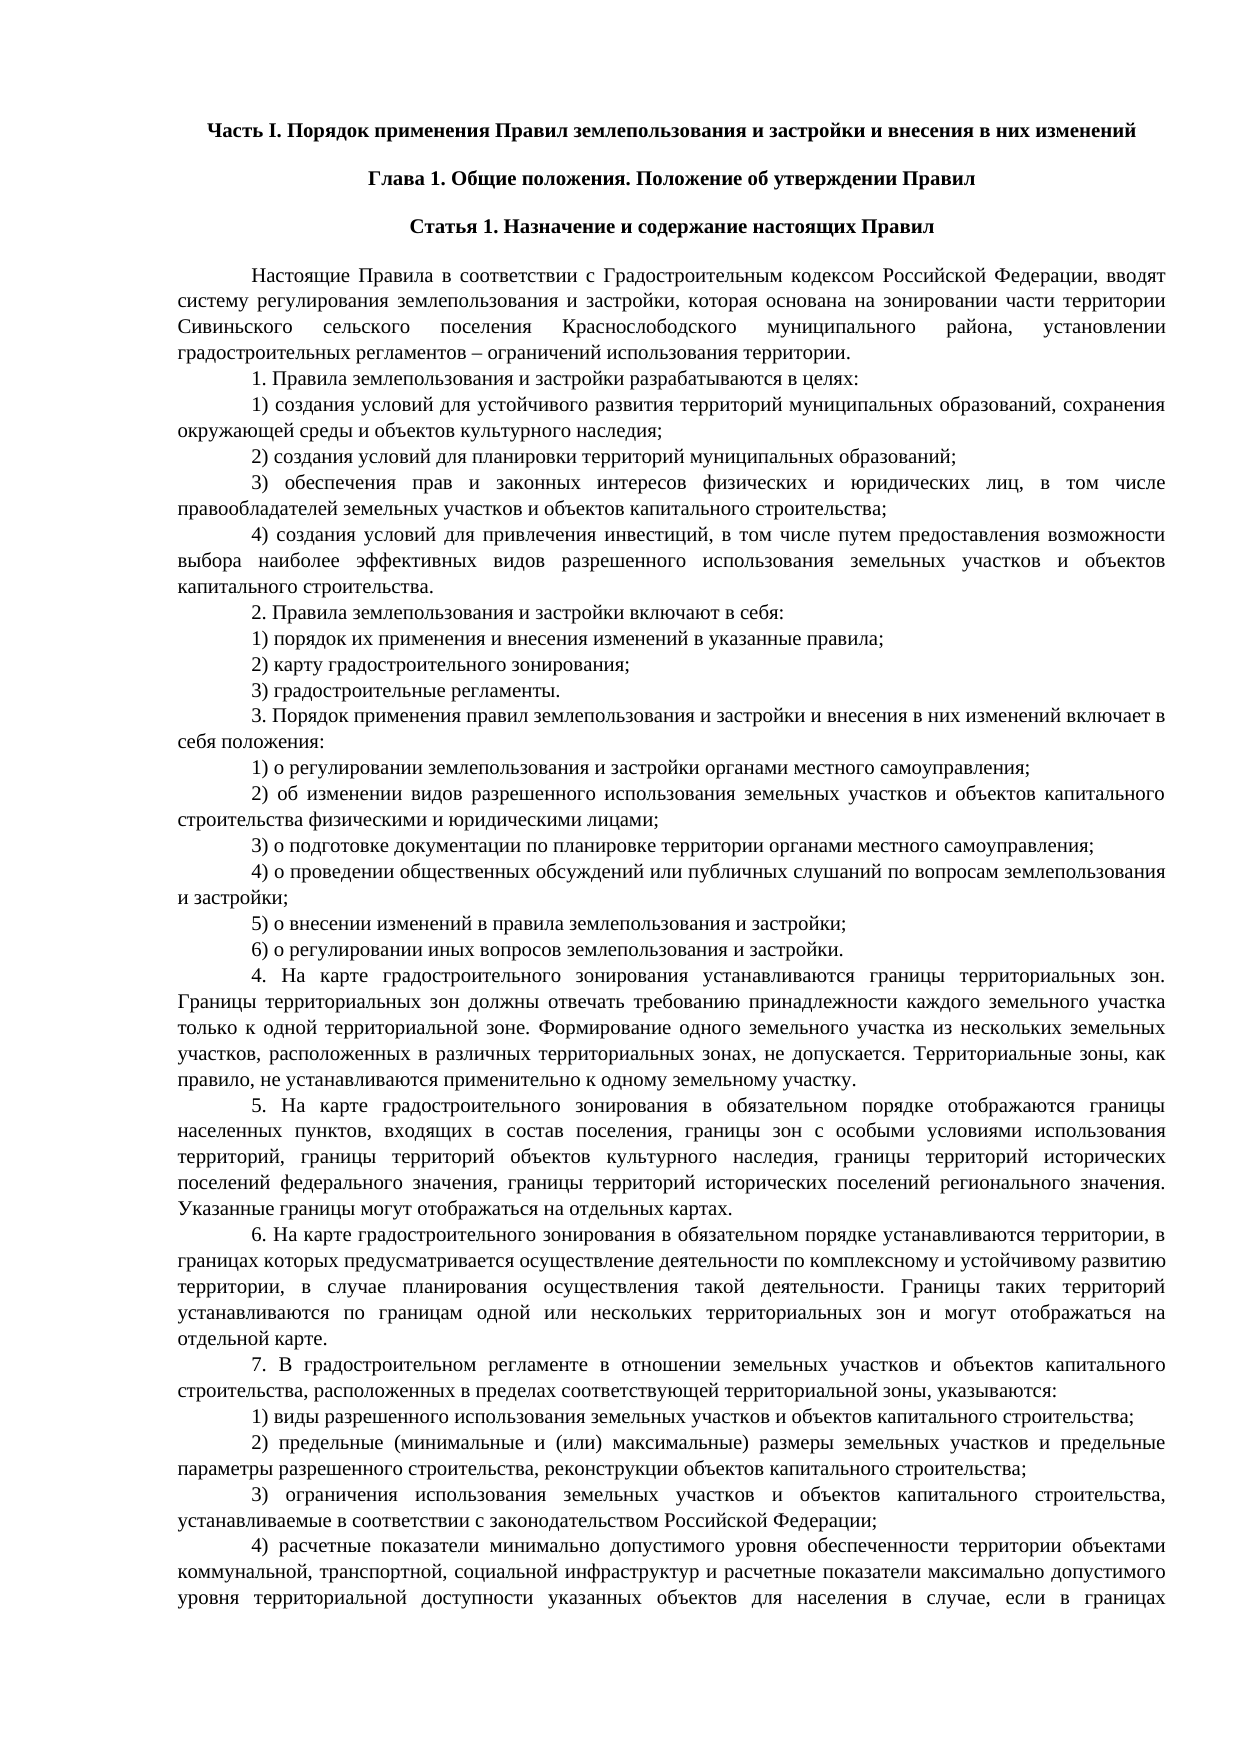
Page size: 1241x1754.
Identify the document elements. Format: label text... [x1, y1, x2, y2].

text 6. На карте градостроительного зонирования в обязательном порядке устанавливаются территории, в границах которых предусматривается осуществление деятельности по комплексному и устойчивому развитию территории, в случае планирования осуществления такой деятельности. Границы таких территорий устанавливаются по границам одной или нескольких территориальных зон и могут отображаться на отдельной карте. [177, 1222, 1167, 1350]
text 2) карту градостроительного зонирования; [177, 652, 1167, 676]
text 5) о внесении изменений в правила землепользования и застройки; [177, 911, 1167, 935]
text 2) создания условий для планировки территорий муниципальных образований; [177, 444, 1167, 468]
text 2) предельные (минимальные и (или) максимальные) размеры земельных участков и предельные параметры разрешенного строительства, реконструкции объектов капитального строительства; [177, 1430, 1167, 1480]
text 2. Правила землепользования и застройки включают в себя: [177, 600, 1167, 624]
text 2) об изменении видов разрешенного использования земельных участков и объектов капитального строительства физическими и юридическими лицами; [177, 781, 1167, 831]
text 1) виды разрешенного использования земельных участков и объектов капитального строительства; [177, 1404, 1167, 1428]
text 1) создания условий для устойчивого развития территорий муниципальных образований, сохранения окружающей среды и объектов культурного наследия; [177, 392, 1167, 442]
text Глава 1. Общие положения. Положение об утверждении Правил [177, 166, 1166, 190]
text 3) обеспечения прав и законных интересов физических и юридических лиц, в том числе правообладателей земельных участков и объектов капитального строительства; [177, 470, 1167, 520]
text 4) создания условий для привлечения инвестиций, в том числе путем предоставления возможности выбора наиболее эффективных видов разрешенного использования земельных участков и объектов капитального строительства. [177, 522, 1167, 598]
text Статья 1. Назначение и содержание настоящих Правил [177, 214, 1166, 238]
text 1. Правила землепользования и застройки разрабатываются в целях: [177, 366, 1167, 390]
text 1) о регулировании землепользования и застройки органами местного самоуправления; [177, 755, 1167, 779]
text 3) градостроительные регламенты. [177, 677, 1167, 702]
text 4) о проведении общественных обсуждений или публичных слушаний по вопросам землепользования и застройки; [177, 859, 1167, 909]
text 3) ограничения использования земельных участков и объектов капитального строительства, устанавливаемые в соответствии с законодательством Российской Федерации; [177, 1482, 1167, 1532]
text 5. На карте градостроительного зонирования в обязательном порядке отображаются границы населенных пунктов, входящих в состав поселения, границы зон с особыми условиями использования территорий, границы территорий объектов культурного наследия, границы территорий исторических поселений федерального значения, границы территорий исторических поселений регионального значения. Указанные границы могут отображаться на отдельных картах. [177, 1092, 1167, 1220]
text 7. В градостроительном регламенте в отношении земельных участков и объектов капитального строительства, расположенных в пределах соответствующей территориальной зоны, указываются: [177, 1352, 1167, 1402]
text 3) о подготовке документации по планировке территории органами местного самоуправления; [177, 833, 1167, 857]
text Часть I. Порядок применения Правил землепользования и застройки и внесения в них изменений [177, 118, 1166, 142]
text Настоящие Правила в соответствии с Градостроительным кодексом Российской Федерации, вводят систему регулирования землепользования и застройки, которая основана на зонировании части территории Сивиньского сельского поселения Краснослободского муниципального района, установлении градостроительных регламентов – ограничений использования территории. [177, 262, 1167, 364]
text 4. На карте градостроительного зонирования устанавливаются границы территориальных зон. Границы территориальных зон должны отвечать требованию принадлежности каждого земельного участка только к одной территориальной зоне. Формирование одного земельного участка из нескольких земельных участков, расположенных в различных территориальных зонах, не допускается. Территориальные зоны, как правило, не устанавливаются применительно к одному земельному участку. [177, 963, 1167, 1091]
text 3. Порядок применения правил землепользования и застройки и внесения в них изменений включает в себя положения: [177, 703, 1167, 753]
text 1) порядок их применения и внесения изменений в указанные правила; [177, 626, 1167, 650]
text 6) о регулировании иных вопросов землепользования и застройки. [177, 937, 1167, 961]
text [177, 1533, 1167, 1609]
